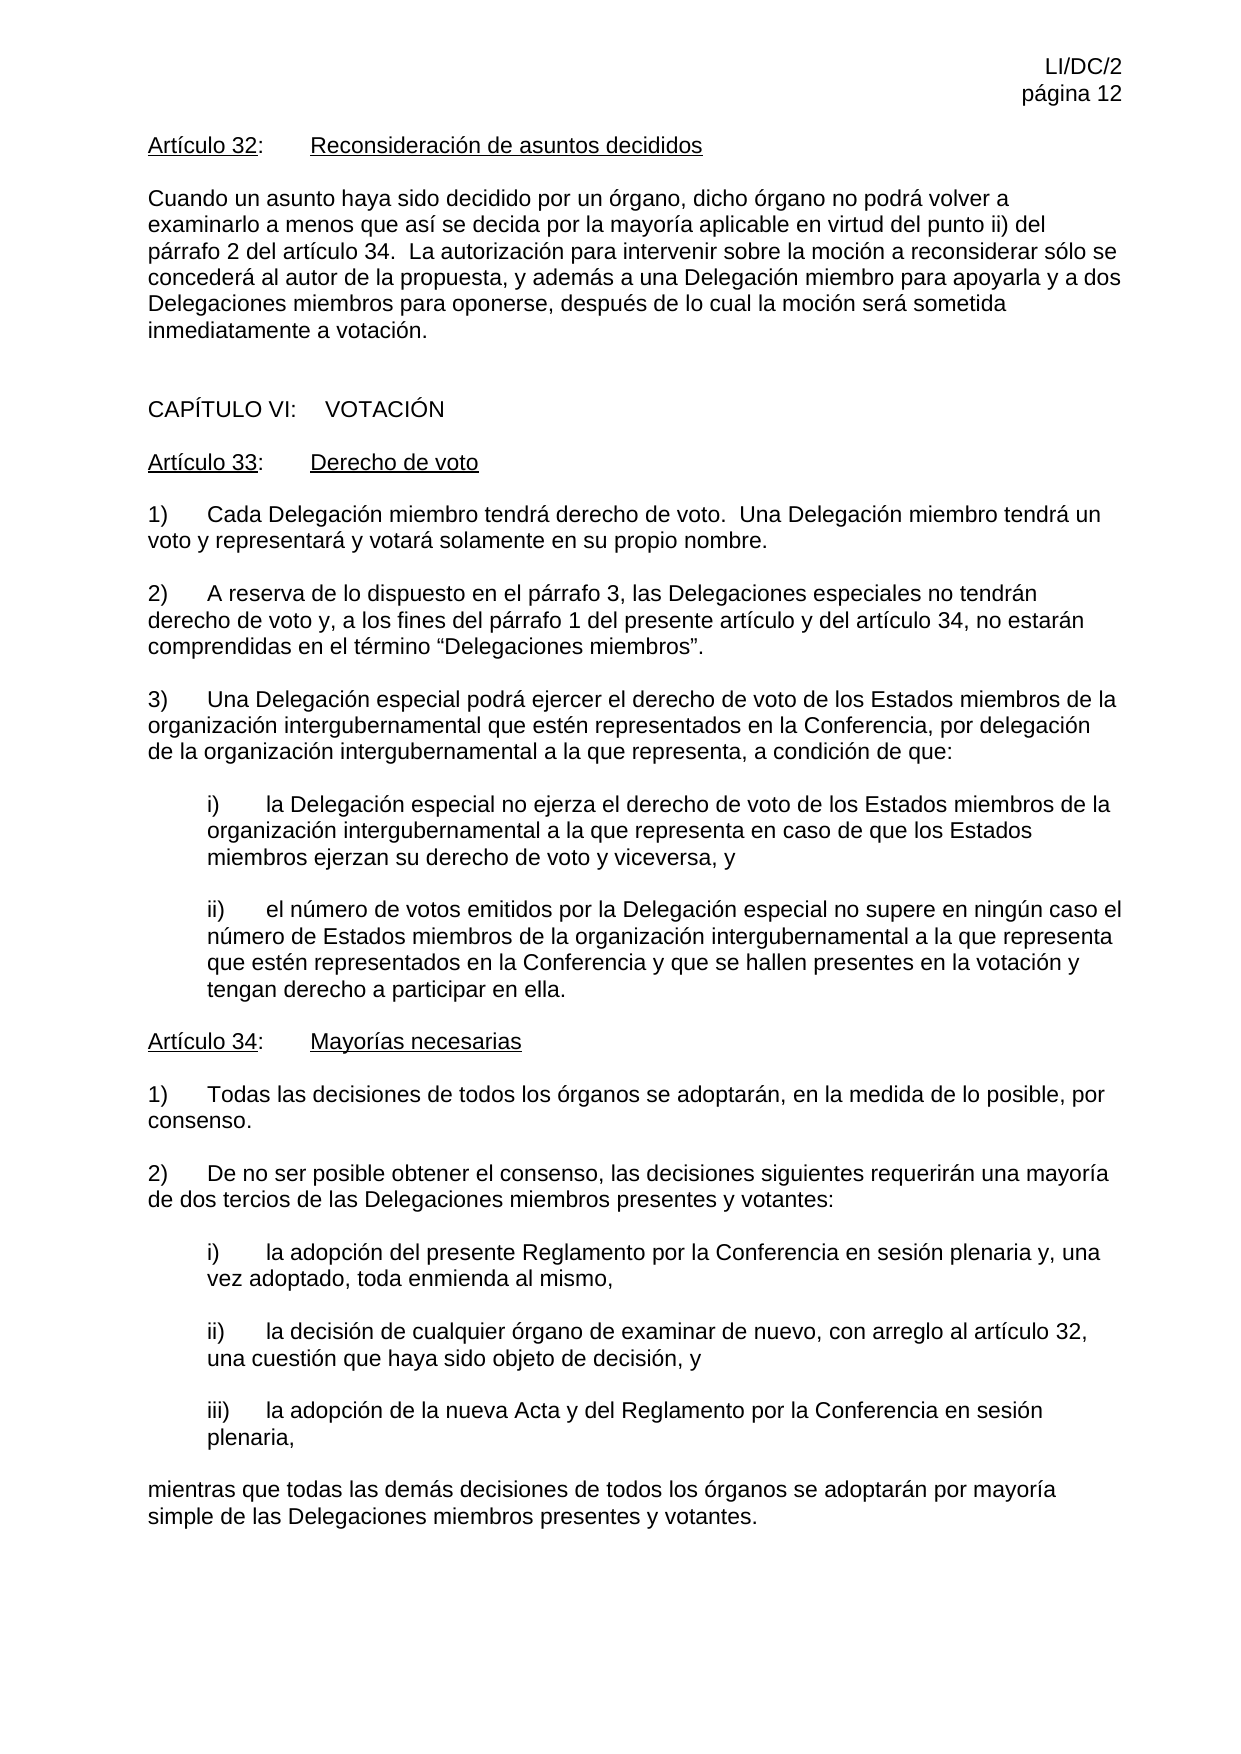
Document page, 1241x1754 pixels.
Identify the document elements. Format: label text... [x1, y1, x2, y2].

text ii) el número de votos emitidos por la Delegación especial no supere en ningún caso el número de Estados miembros de la organización intergubernamental a la que representa que estén representados en la Conferencia y que se hallen presentes en la votación y tengan derecho a participar en ella. [207, 896, 1122, 1002]
text 3) Una Delegación especial podrá ejercer el derecho de voto de los Estados miembros de la organización intergubernamental que estén representados en la Conferencia, por delegación de la organización intergubernamental a la que representa, a condición de que: [148, 686, 1122, 765]
list la decisión de cualquier órgano de examinar de nuevo, con arreglo al artículo 32, una cuestión que haya sido objeto de decisión, y [207, 1318, 1122, 1371]
list la adopción de la nueva Acta y del Reglamento por la Conferencia en sesión plenaria, [207, 1397, 1122, 1450]
text 1) Cada Delegación miembro tendrá derecho de voto. Una Delegación miembro tendrá un voto y representará y votará solamente en su propio nombre. [148, 501, 1122, 554]
list la adopción del presente Reglamento por la Conferencia en sesión plenaria y, una vez adoptado, toda enmienda al mismo, [207, 1239, 1122, 1292]
text mientras que todas las demás decisiones de todos los órganos se adoptarán por mayoría simple de las Delegaciones miembros presentes y votantes. [148, 1476, 1122, 1529]
title CAPÍTULO VI: VOTACIÓN [148, 396, 1122, 422]
text 2) A reserva de lo dispuesto en el párrafo 3, las Delegaciones especiales no tendrán derecho de voto y, a los fines del párrafo 1 del presente artículo y del artículo 34, no estarán comprendidas en el término “Delegaciones miembros”. [148, 580, 1122, 659]
text 1) Todas las decisiones de todos los órganos se adoptarán, en la medida de lo posible, por consenso. [148, 1081, 1122, 1134]
list la Delegación especial no ejerza el derecho de voto de los Estados miembros de la organización intergubernamental a la que representa en caso de que los Estados miembros ejerzan su derecho de voto y viceversa, y [207, 791, 1122, 870]
text Artículo 32: Reconsideración de asuntos decididos [148, 132, 1122, 158]
text 2) De no ser posible obtener el consenso, las decisiones siguientes requerirán una mayoría de dos tercios de las Delegaciones miembros presentes y votantes: [148, 1160, 1122, 1213]
text Cuando un asunto haya sido decidido por un órgano, dicho órgano no podrá volver a examinarlo a menos que así se decida por la mayoría aplicable en virtud del punto ii) del párrafo 2 del artículo 34. La autorización para intervenir sobre la moción a reconsiderar sólo se concederá al autor de la propuesta, y además a una Delegación miembro para apoyarla y a dos Delegaciones miembros para oponerse, después de lo cual la moción será sometida inmediatamente a votación. [148, 185, 1122, 343]
text Artículo 33: Derecho de voto [148, 448, 1122, 475]
text Artículo 34: Mayorías necesarias [148, 1028, 1122, 1054]
